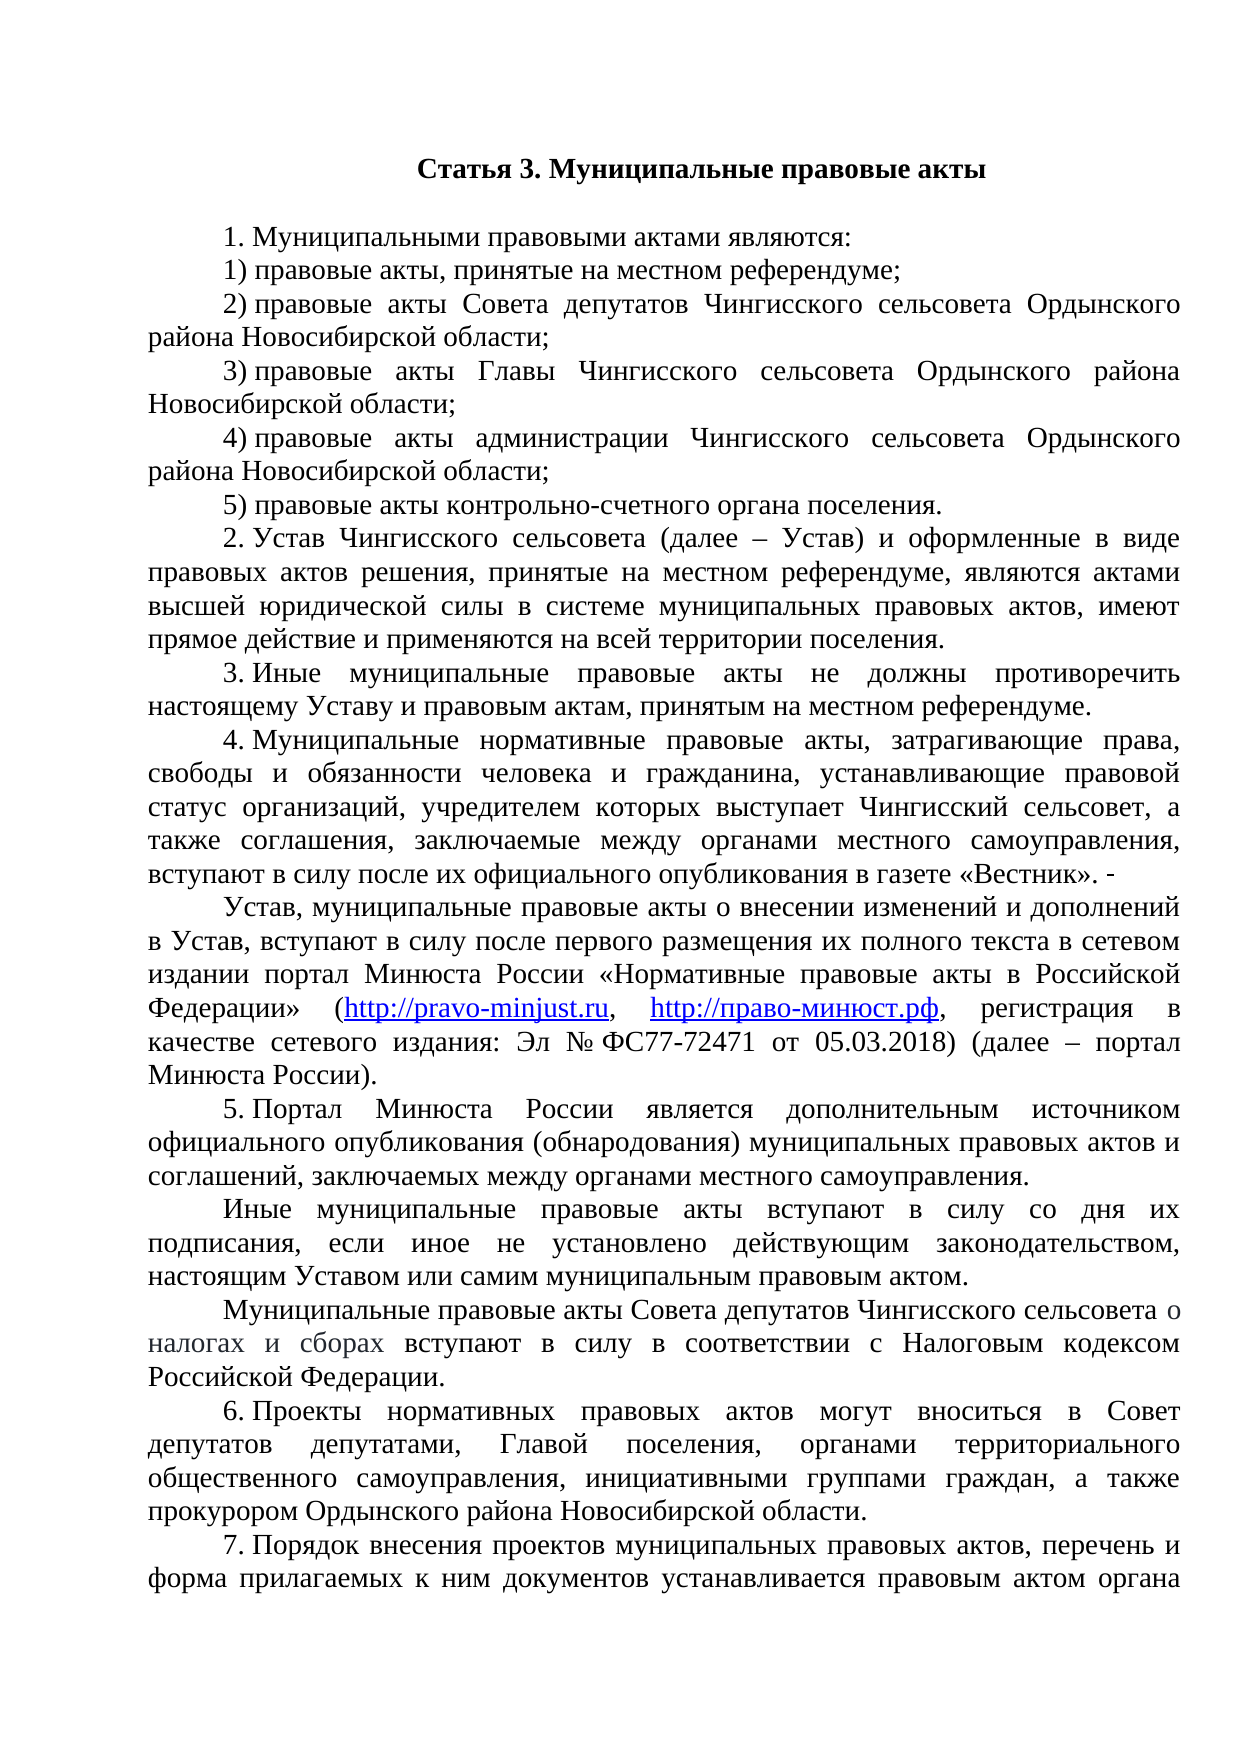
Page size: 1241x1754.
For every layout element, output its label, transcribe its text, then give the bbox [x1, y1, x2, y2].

text Устав, муниципальные правовые акты о внесении изменений и дополнений в Устав, вступают в силу после первого размещения их полного текста в сетевом издании портал Минюста России «Нормативные правовые акты в Российской Федерации» (http://pravo-minjust.ru, http://право-минюст.рф, регистрация в качестве сетевого издания: Эл № ФС77-72471 от 05.03.2018) (далее – портал Минюста России). [148, 889, 1181, 1091]
text 4. Муниципальные нормативные правовые акты, затрагивающие права, свободы и обязанности человека и гражданина, устанавливающие правовой статус организаций, учредителем которых выступает Чингисский сельсовет, а также соглашения, заключаемые между органами местного самоуправления, вступают в силу после их официального опубликования в газете «Вестник». [148, 722, 1181, 889]
text Муниципальные правовые акты Совета депутатов Чингисского сельсовета о налогах и сборах вступают в силу в соответствии с Налоговым кодексом Российской Федерации. [148, 1292, 1181, 1393]
text 4) правовые акты администрации Чингисского сельсовета Ордынского района Новосибирской области; [148, 420, 1181, 487]
text 5. Портал Минюста России является дополнительным источником официального опубликования (обнародования) муниципальных правовых актов и соглашений, заключаемых между органами местного самоуправления. [148, 1091, 1181, 1191]
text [148, 1527, 1181, 1594]
text 2. Устав Чингисского сельсовета (далее – Устав) и оформленные в виде правовых актов решения, принятые на местном референдуме, являются актами высшей юридической силы в системе муниципальных правовых актов, имеют прямое действие и применяются на всей территории поселения. [148, 521, 1181, 655]
text 6. Проекты нормативных правовых актов могут вноситься в Совет депутатов депутатами, Главой поселения, органами территориального общественного самоуправления, инициативными группами граждан, а также прокурором Ордынского района Новосибирской области. [148, 1393, 1181, 1527]
text Иные муниципальные правовые акты вступают в силу со дня их подписания, если иное не установлено действующим законодательством, настоящим Уставом или самим муниципальным правовым актом. [148, 1191, 1181, 1292]
text 5) правовые акты контрольно-счетного органа поселения. [148, 487, 1181, 521]
text 3) правовые акты Главы Чингисского сельсовета Ордынского района Новосибирской области; [148, 353, 1181, 420]
text 1. Муниципальными правовыми актами являются: [148, 219, 1181, 252]
text 2) правовые акты Совета депутатов Чингисского сельсовета Ордынского района Новосибирской области; [148, 286, 1181, 353]
text 1) правовые акты, принятые на местном референдуме; [148, 252, 1181, 286]
text 3. Иные муниципальные правовые акты не должны противоречить настоящему Уставу и правовым актам, принятым на местном референдуме. [148, 655, 1181, 722]
text Статья 3. Муниципальные правовые акты [148, 152, 1181, 185]
